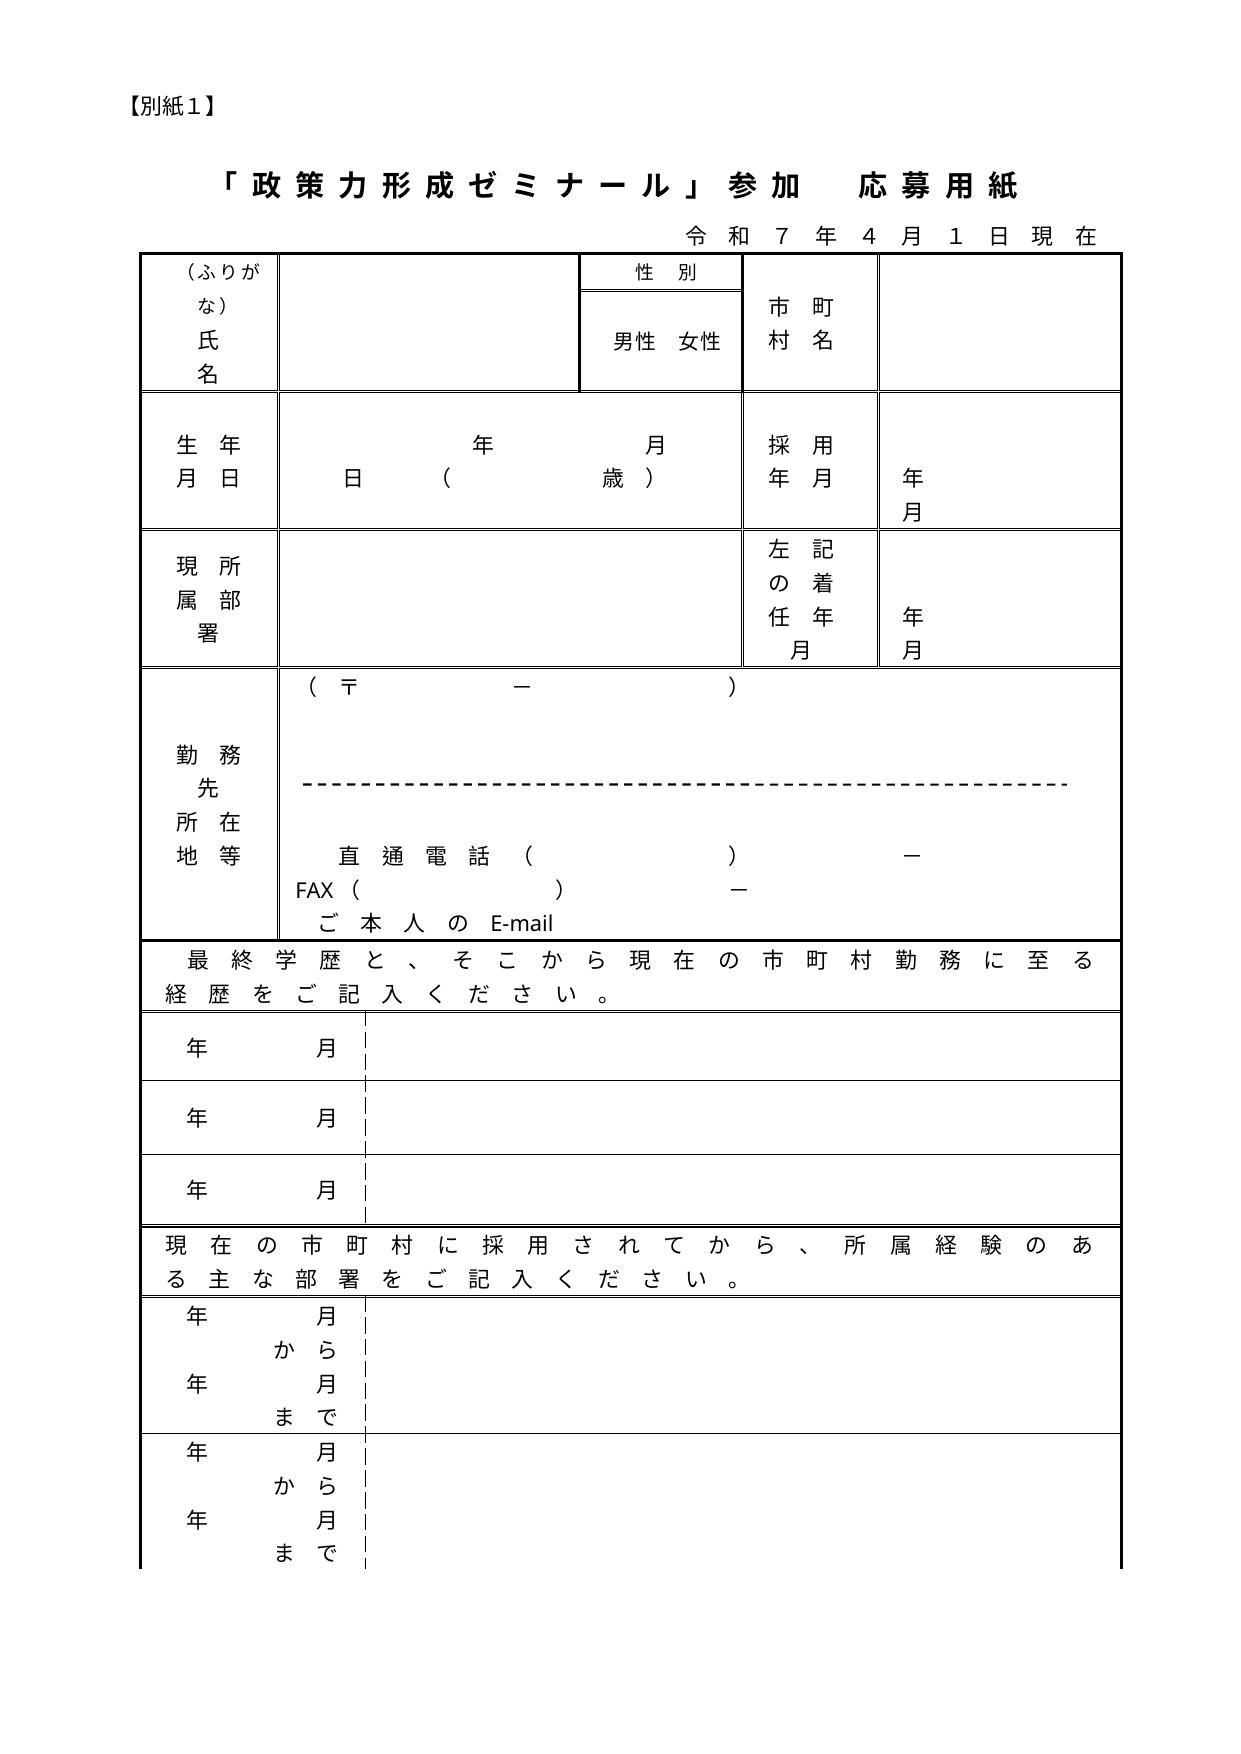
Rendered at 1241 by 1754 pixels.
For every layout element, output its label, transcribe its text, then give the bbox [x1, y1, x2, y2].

table_cell [365, 1155, 1120, 1224]
table_cell 生年月日 [142, 393, 277, 528]
table_cell 年 月 [142, 1081, 365, 1153]
table_cell 年 月 [880, 531, 1120, 666]
table_cell 男性 女性 [581, 292, 741, 390]
table_header （ふりがな） 氏 名 [142, 255, 277, 390]
table_cell 採用年月 [744, 393, 877, 528]
table_cell [365, 1081, 1120, 1153]
table_header 市町村名 [744, 255, 877, 390]
table_cell 勤務先 所在地等 [142, 669, 277, 939]
table_header [880, 255, 1120, 390]
table_cell 年 月 [142, 1155, 365, 1224]
table_cell [365, 1298, 1120, 1433]
table_cell 現在の市町村に採用されてから、所属経験のある主な部署をご記入ください。 [142, 1228, 1120, 1295]
table_cell 年 月 [880, 393, 1120, 528]
table_header [280, 255, 578, 390]
table_header 性 別 [581, 255, 741, 288]
table_cell 最終学歴と、そこから現在の市町村勤務に至る経歴をご記入ください。 [142, 942, 1120, 1010]
table_cell 年 月から 年 月まで [142, 1298, 365, 1433]
table_cell [280, 531, 741, 666]
table_cell （〒 － ） 直通電話（ ） － FAX（ ） － ご本人のE-mail [280, 669, 1120, 939]
table_cell 年 月 日 （ 歳） [280, 393, 741, 528]
table_cell 左記の着任年月 [744, 531, 877, 666]
text 「政策力形成ゼミナール」参加 応募用紙 [122, 150, 1118, 218]
table_cell [365, 1013, 1120, 1080]
table_cell 年 月から 年 月まで [142, 1434, 365, 1569]
table_cell 現所属部署 [142, 531, 277, 666]
table_cell [365, 1434, 1120, 1569]
table_cell 年 月 [142, 1013, 365, 1080]
text 令和７年４月１日現在 [122, 218, 1118, 252]
